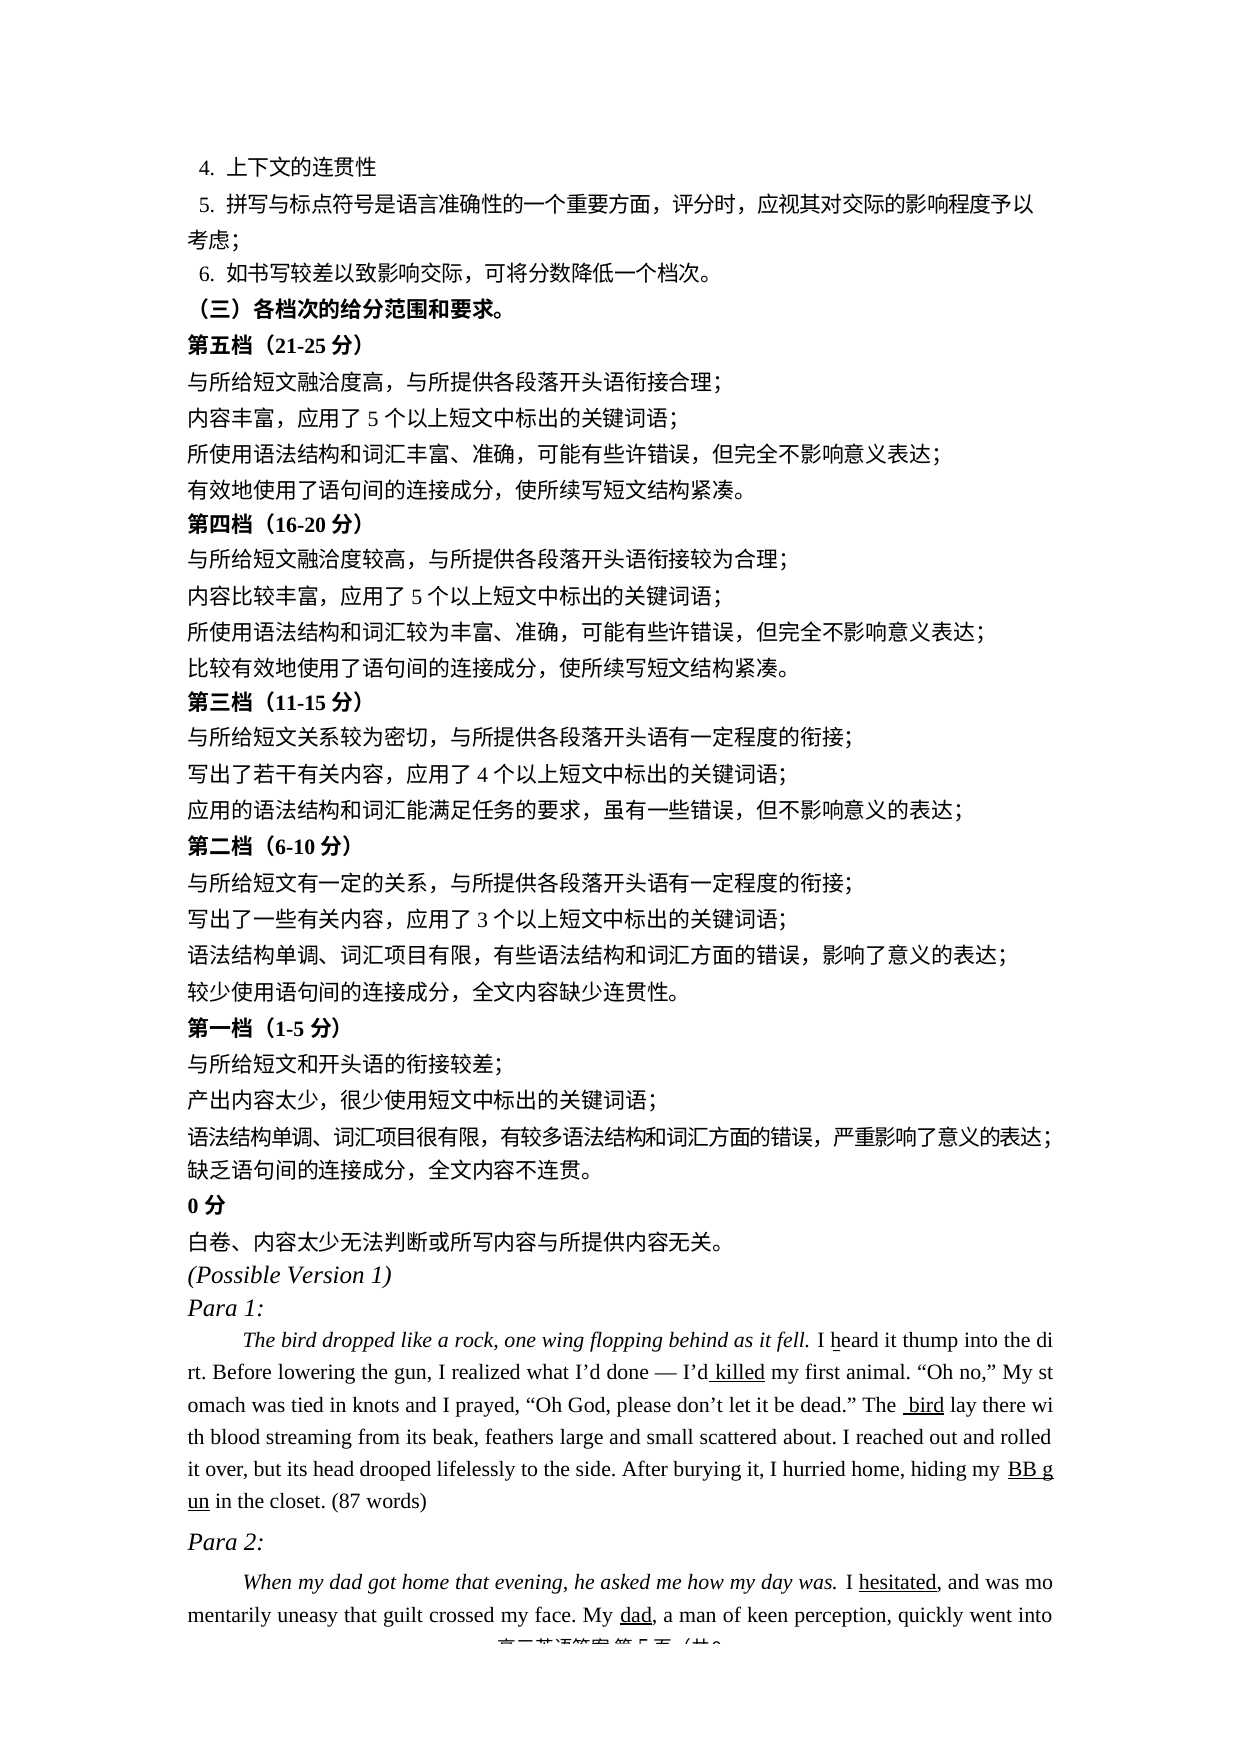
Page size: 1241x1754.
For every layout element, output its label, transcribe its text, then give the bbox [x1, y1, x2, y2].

list 如书写较差以致影响交际，可将分数降低一个档次。 [198, 259, 1076, 287]
subtitle （三）各档次的给分范围和要求。第五档（21-25 分） [187, 292, 517, 360]
text 所使用语法结构和词汇丰富、准确，可能有些许错误，但完全不影响意义表达； 有效地使用了语句间的连接成分，使所续写短文结构紧凑。 [187, 437, 954, 505]
text 与所给短文融洽度较高，与所提供各段落开头语衔接较为合理； 内容比较丰富，应用了 5 个以上短文中标出的关键词语； [187, 542, 801, 610]
subtitle 第四档（16-20 分） [187, 510, 1076, 538]
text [187, 1569, 1053, 1627]
subtitle (Possible Version 1) [187, 1260, 1076, 1289]
text 与所给短文融洽度高，与所提供各段落开头语衔接合理； 内容丰富，应用了 5 个以上短文中标出的关键词语； [187, 364, 735, 432]
text The bird dropped like a rock, one wing flopping behind as it fell. I heard it thump into the dirt. Before lowering the gun, I realized what I’d done ― I’d killed my first animal. “Oh no,” My stomach was tied in knots and I prayed, “Oh God, please don’t let it be dead.” The bird lay there with blood streaming from its beak, feathers large and small scattered about. I reached out and rolled it over, but its head drooped lifelessly to the side. After burying it, I hurried home, hiding my BB gun in the closet. (87 words) [187, 1327, 1053, 1513]
subtitle 第一档（1-5 分） [187, 1011, 1076, 1043]
text 语法结构单调、词汇项目很有限，有较多语法结构和词汇方面的错误，严重影响了意义的表达； [187, 1119, 1054, 1151]
text 白卷、内容太少无法判断或所写内容与所提供内容无关。 [187, 1224, 1076, 1256]
text 与所给短文和开头语的衔接较差； [187, 1047, 1076, 1079]
subtitle Para 2: [187, 1527, 1076, 1555]
text 产出内容太少，很少使用短文中标出的关键词语； [187, 1083, 1076, 1115]
list 拼写与标点符号是语言准确性的一个重要方面，评分时，应视其对交际的影响程度予以考虑； [187, 187, 1053, 254]
subtitle 0 分 [187, 1188, 1076, 1220]
text 所使用语法结构和词汇较为丰富、准确，可能有些许错误，但完全不影响意义表达； 比较有效地使用了语句间的连接成分，使所续写短文结构紧凑。 [187, 615, 998, 683]
text Para 1: [187, 1293, 1076, 1321]
text 与所给短文有一定的关系，与所提供各段落开头语有一定程度的衔接； 写出了一些有关内容，应用了 3 个以上短文中标出的关键词语； [187, 866, 867, 934]
text 语法结构单调、词汇项目有限，有些语法结构和词汇方面的错误，影响了意义的表达； 较少使用语句间的连接成分，全文内容缺少连贯性。 [187, 938, 1020, 1006]
text 应用的语法结构和词汇能满足任务的要求，虽有一些错误，但不影响意义的表达； 第二档（6-10 分） [187, 793, 976, 861]
subtitle 第三档（11-15 分） [187, 688, 1076, 716]
text 缺乏语句间的连接成分，全文内容不连贯。 [187, 1156, 1076, 1184]
text 与所给短文关系较为密切，与所提供各段落开头语有一定程度的衔接； 写出了若干有关内容，应用了 4 个以上短文中标出的关键词语； [187, 720, 867, 788]
list 上下文的连贯性 [198, 150, 1076, 182]
